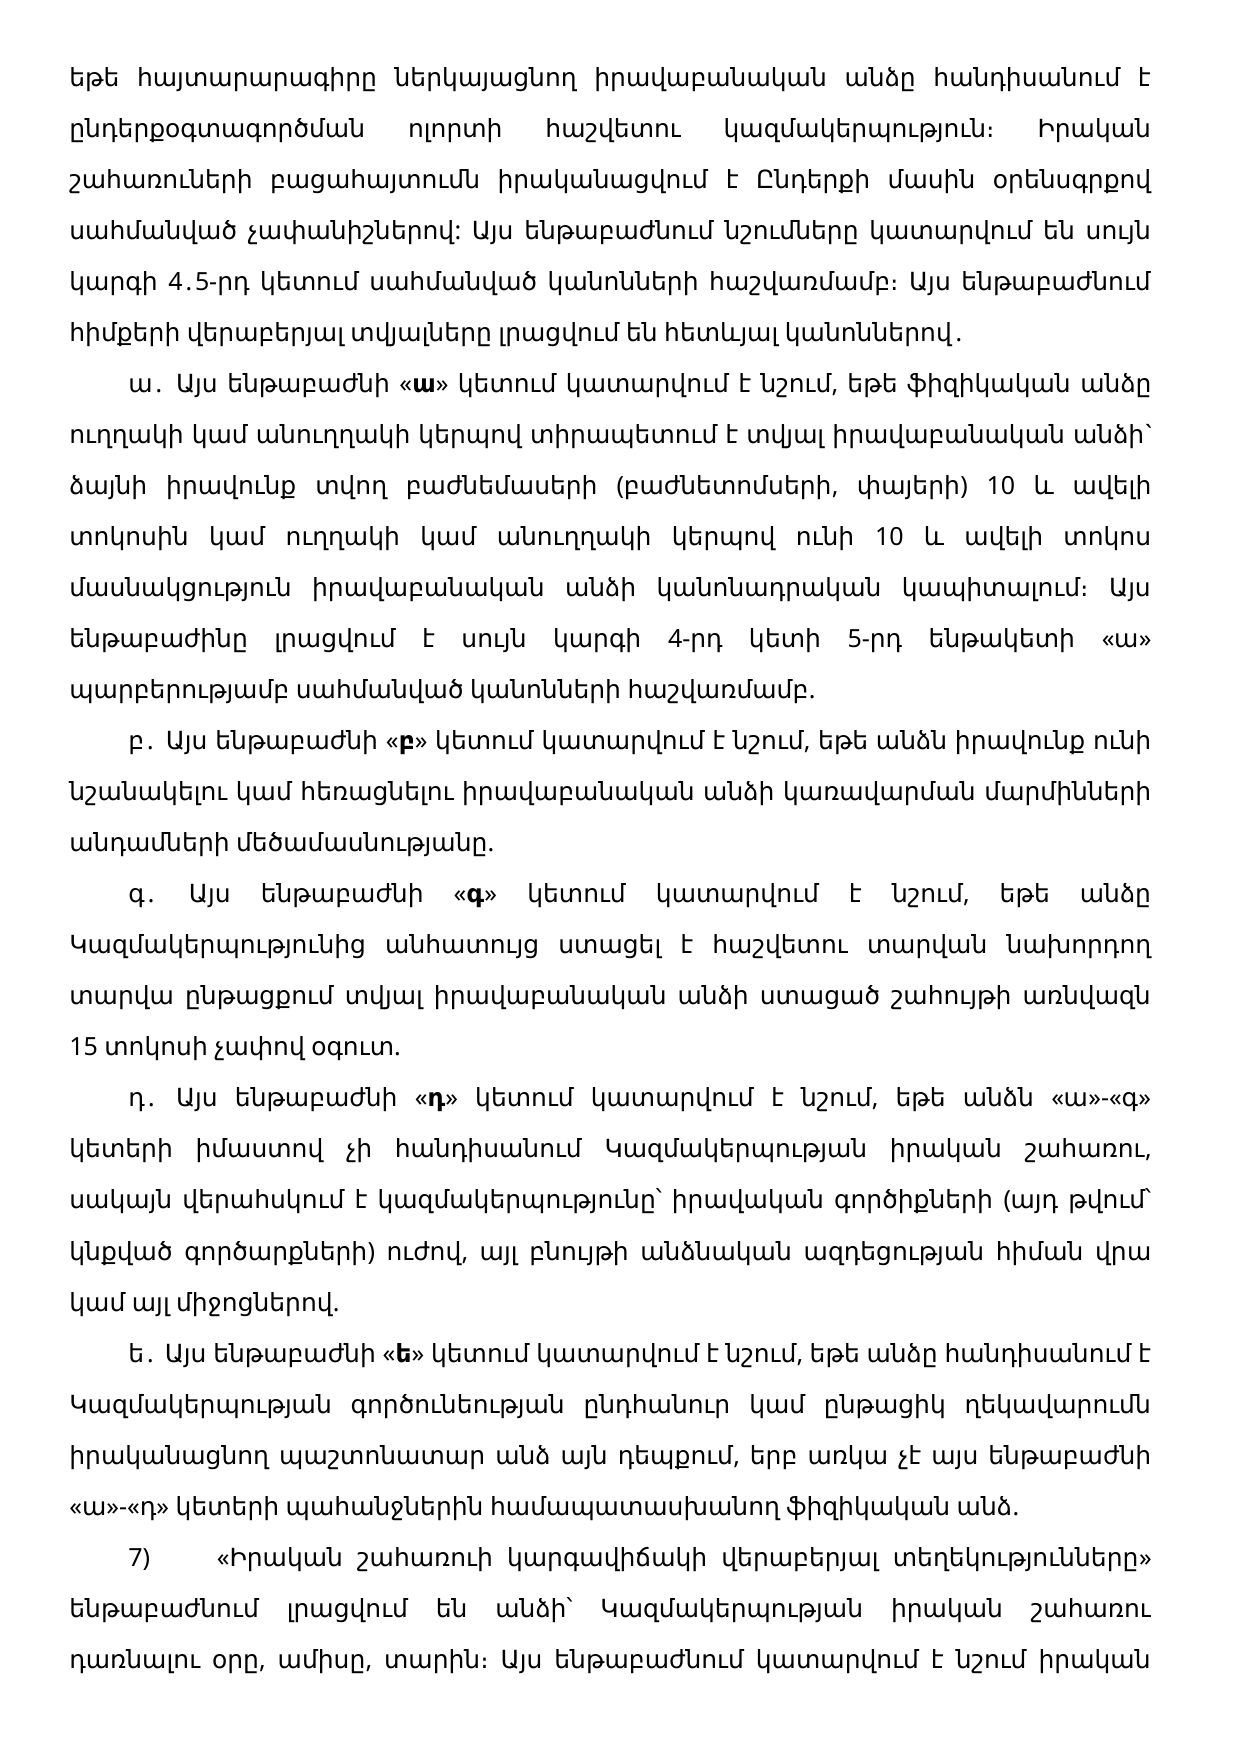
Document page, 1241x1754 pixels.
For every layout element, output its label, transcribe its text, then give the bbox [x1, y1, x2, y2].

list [69, 1539, 1152, 1676]
text գ․ Այս ենթաբաժնի «գ» կետում կատարվում է նշում, եթե անձը Կազմակերպությունից անհատույց ստացել է հաշվետու տարվան նախորդող տարվա ընթացքում տվյալ իրավաբանական անձի ստացած շահույթի առնվազն 15 տոկոսի չափով օգուտ. [69, 876, 1152, 1063]
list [69, 59, 1152, 348]
text ե․ Այս ենթաբաժնի «ե» կետում կատարվում է նշում, եթե անձը հանդիսանում է Կազմակերպության գործունեության ընդհանուր կամ ընթացիկ ղեկավարումն իրականացնող պաշտոնատար անձ այն դեպքում, երբ առկա չէ այս ենթաբաժնի «ա»-«դ» կետերի պահանջներին համապատասխանող ֆիզիկական անձ. [69, 1335, 1152, 1522]
text դ․ Այս ենթաբաժնի «դ» կետում կատարվում է նշում, եթե անձն «ա»-«գ» կետերի իմաստով չի հանդիսանում Կազմակերպության իրական շահառու, սակայն վերահսկում է կազմակերպությունը՝ իրավական գործիքների (այդ թվում՝ կնքված գործարքների) ուժով, այլ բնույթի անձնական ազդեցության հիման վրա կամ այլ միջոցներով. [69, 1080, 1152, 1318]
text ա․ Այս ենթաբաժնի «ա» կետում կատարվում է նշում, եթե ֆիզիկական անձը ուղղակի կամ անուղղակի կերպով տիրապետում է տվյալ իրավաբանական անձի` ձայնի իրավունք տվող բաժնեմասերի (բաժնետոմսերի, փայերի) 10 և ավելի տոկոսին կամ ուղղակի կամ անուղղակի կերպով ունի 10 և ավելի տոկոս մասնակցություն իրավաբանական անձի կանոնադրական կապիտալում։ Այս ենթաբաժինը լրացվում է սույն կարգի 4-րդ կետի 5-րդ ենթակետի «ա» պարբերությամբ սահմանված կանոնների հաշվառմամբ. [69, 365, 1152, 706]
text բ․ Այս ենթաբաժնի «բ» կետում կատարվում է նշում, եթե անձն իրավունք ունի նշանակելու կամ հեռացնելու իրավաբանական անձի կառավարման մարմինների անդամների մեծամասնությանը. [69, 723, 1152, 859]
